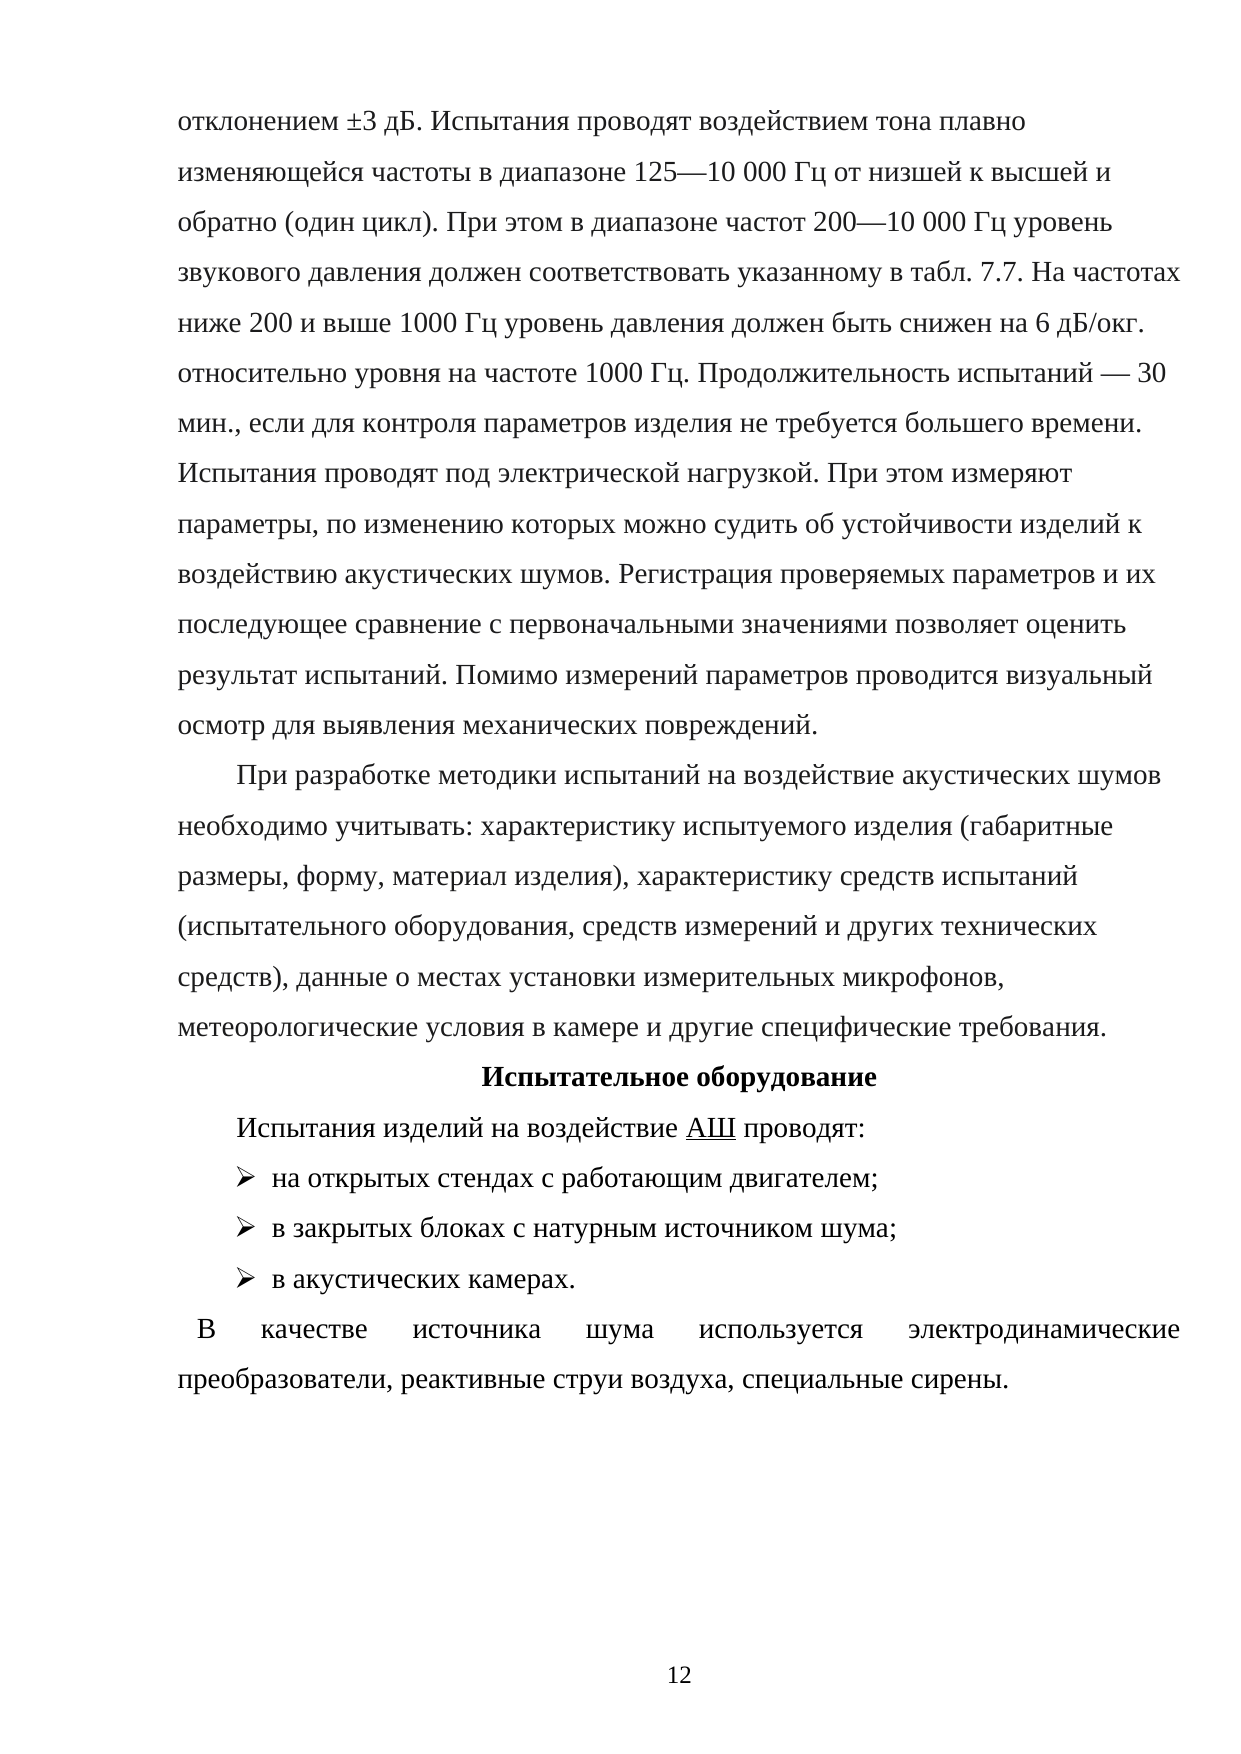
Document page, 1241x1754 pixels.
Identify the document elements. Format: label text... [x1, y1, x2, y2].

text Испытательное оборудование [177, 1059, 1181, 1093]
list на открытых стендах с работающим двигателем; [234, 1160, 1181, 1194]
text В качестве источника шума используется электродинамические преобразователи, реактивные струи воздуха, специальные сирены. [177, 1311, 1181, 1395]
list в акустических камерах. [234, 1261, 1181, 1294]
text При разработке методики испытаний на воздействие акустических шумов необходимо учитывать: характеристику испытуемого изделия (габаритные размеры, форму, материал изделия), характеристику средств испытаний (испытательного оборудования, средств измерений и других технических средств), данные о местах установки измерительных микрофонов, метеорологические условия в камере и другие специфические требования. [177, 757, 1181, 1043]
text Испытания изделий на воздействие АШ проводят: [177, 1110, 1181, 1143]
text Испытания проводят под электрической нагрузкой. При этом измеряют параметры, по изменению которых можно судить об устойчивости изделий к воздействию акустических шумов. Регистрация проверяемых параметров и их последующее сравнение с первоначальными значениями позволяет оценить результат испытаний. Помимо измерений параметров проводится визуальный осмотр для выявления механических повреждений. [177, 456, 1181, 741]
list в закрытых блоках с натурным источником шума; [234, 1210, 1181, 1244]
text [177, 103, 1181, 439]
